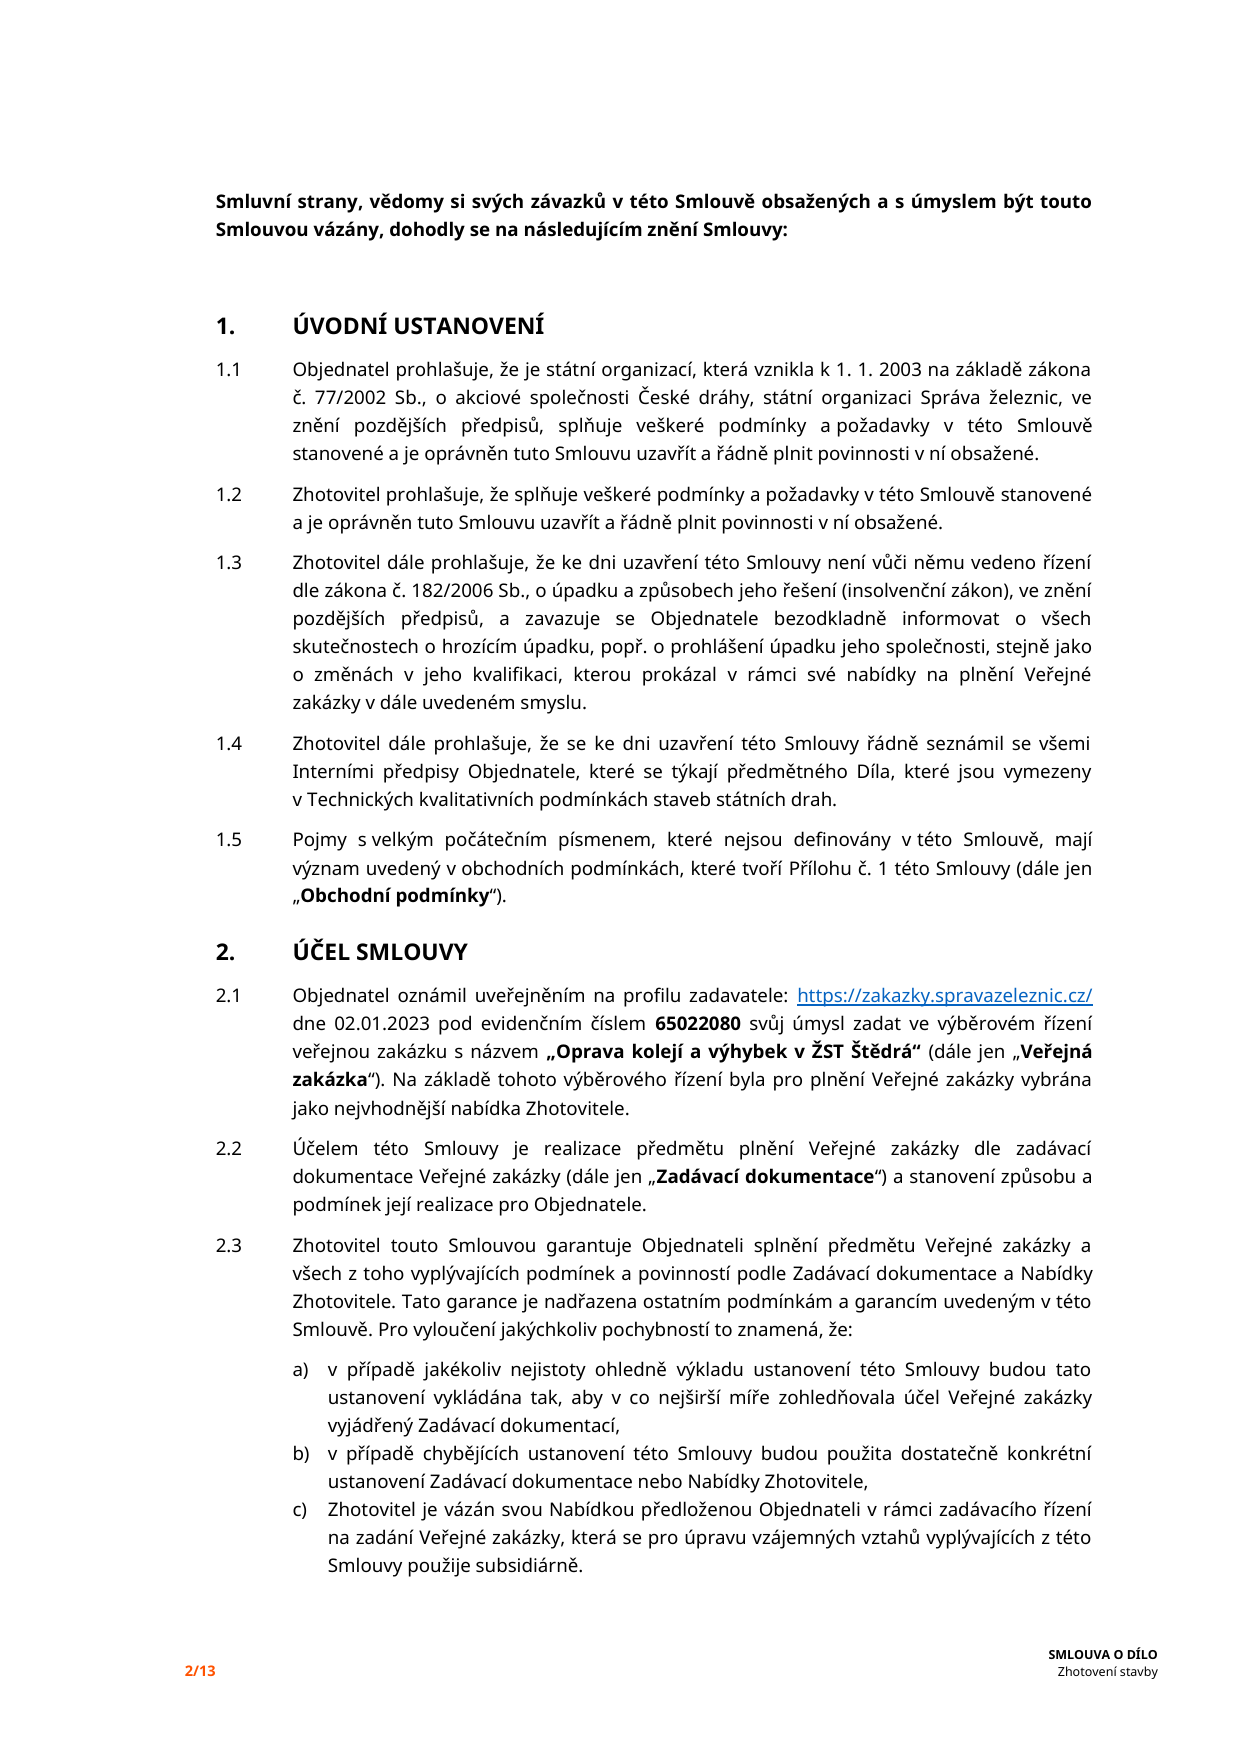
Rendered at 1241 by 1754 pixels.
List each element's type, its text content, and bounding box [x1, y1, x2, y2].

text Pojmy s velkým počátečním písmenem, které nejsou definovány v této Smlouvě, mají význam uvedený v obchodních podmínkách, které tvoří Přílohu č. 1 této Smlouvy (dále jen „Obchodní podmínky“). [216, 827, 1093, 908]
text Zhotovitel prohlašuje, že splňuje veškeré podmínky a požadavky v této Smlouvě stanovené a je oprávněn tuto Smlouvu uzavřít a řádně plnit povinnosti v ní obsažené. [216, 481, 1093, 534]
text Účelem této Smlouvy je realizace předmětu plnění Veřejné zakázky dle zadávací dokumentace Veřejné zakázky (dále jen „Zadávací dokumentace“) a stanovení způsobu a podmínek její realizace pro Objednatele. [216, 1135, 1093, 1217]
text v případě chybějících ustanovení této Smlouvy budou použita dostatečně konkrétní ustanovení Zadávací dokumentace nebo Nabídky Zhotovitele, [292, 1441, 1093, 1494]
text ÚČEL SMLOUVY [216, 936, 1093, 967]
text Zhotovitel dále prohlašuje, že se ke dni uzavření této Smlouvy řádně seznámil se všemi Interními předpisy Objednatele, které se týkají předmětného Díla, které jsou vymezeny v Technických kvalitativních podmínkách staveb státních drah. [216, 730, 1093, 812]
text Objednatel oznámil uveřejněním na profilu zadavatele: https://zakazky.spravazeleznic.cz/ dne 02.01.2023 pod evidenčním číslem 65022080 svůj úmysl zadat ve výběrovém řízení veřejnou zakázku s názvem „Oprava kolejí a výhybek v ŽST Štědrá“ (dále jen „Veřejná zakázka“). Na základě tohoto výběrového řízení byla pro plnění Veřejné zakázky vybrána jako nejvhodnější nabídka Zhotovitele. [216, 983, 1093, 1120]
text Smluvní strany, vědomy si svých závazků v této Smlouvě obsažených a s úmyslem být touto Smlouvou vázány, dohodly se na následujícím znění Smlouvy: [216, 188, 1093, 242]
text Zhotovitel touto Smlouvou garantuje Objednateli splnění předmětu Veřejné zakázky a všech z toho vyplývajících podmínek a povinností podle Zadávací dokumentace a Nabídky Zhotovitele. Tato garance je nadřazena ostatním podmínkám a garancím uvedeným v této Smlouvě. Pro vyloučení jakýchkoliv pochybností to znamená, že: [216, 1232, 1093, 1341]
text Zhotovitel dále prohlašuje, že ke dni uzavření této Smlouvy není vůči němu vedeno řízení dle zákona č. 182/2006 Sb., o úpadku a způsobech jeho řešení (insolvenční zákon), ve znění pozdějších předpisů, a zavazuje se Objednatele bezodkladně informovat o všech skutečnostech o hrozícím úpadku, popř. o prohlášení úpadku jeho společnosti, stejně jako o změnách v jeho kvalifikaci, kterou prokázal v rámci své nabídky na plnění Veřejné zakázky v dále uvedeném smyslu. [216, 549, 1093, 715]
text Zhotovitel je vázán svou Nabídkou předloženou Objednateli v rámci zadávacího řízení na zadání Veřejné zakázky, která se pro úpravu vzájemných vztahů vyplývajících z této Smlouvy použije subsidiárně. [292, 1497, 1093, 1578]
text Objednatel prohlašuje, že je státní organizací, která vznikla k 1. 1. 2003 na základě zákona č. 77/2002 Sb., o akciové společnosti České dráhy, státní organizaci Správa železnic, ve znění pozdějších předpisů, splňuje veškeré podmínky a požadavky v této Smlouvě stanovené a je oprávněn tuto Smlouvu uzavřít a řádně plnit povinnosti v ní obsažené. [216, 356, 1093, 466]
text v případě jakékoliv nejistoty ohledně výkladu ustanovení této Smlouvy budou tato ustanovení vykládána tak, aby v co nejširší míře zohledňovala účel Veřejné zakázky vyjádřený Zadávací dokumentací, [292, 1356, 1093, 1438]
text ÚVODNÍ USTANOVENÍ [216, 309, 1093, 341]
